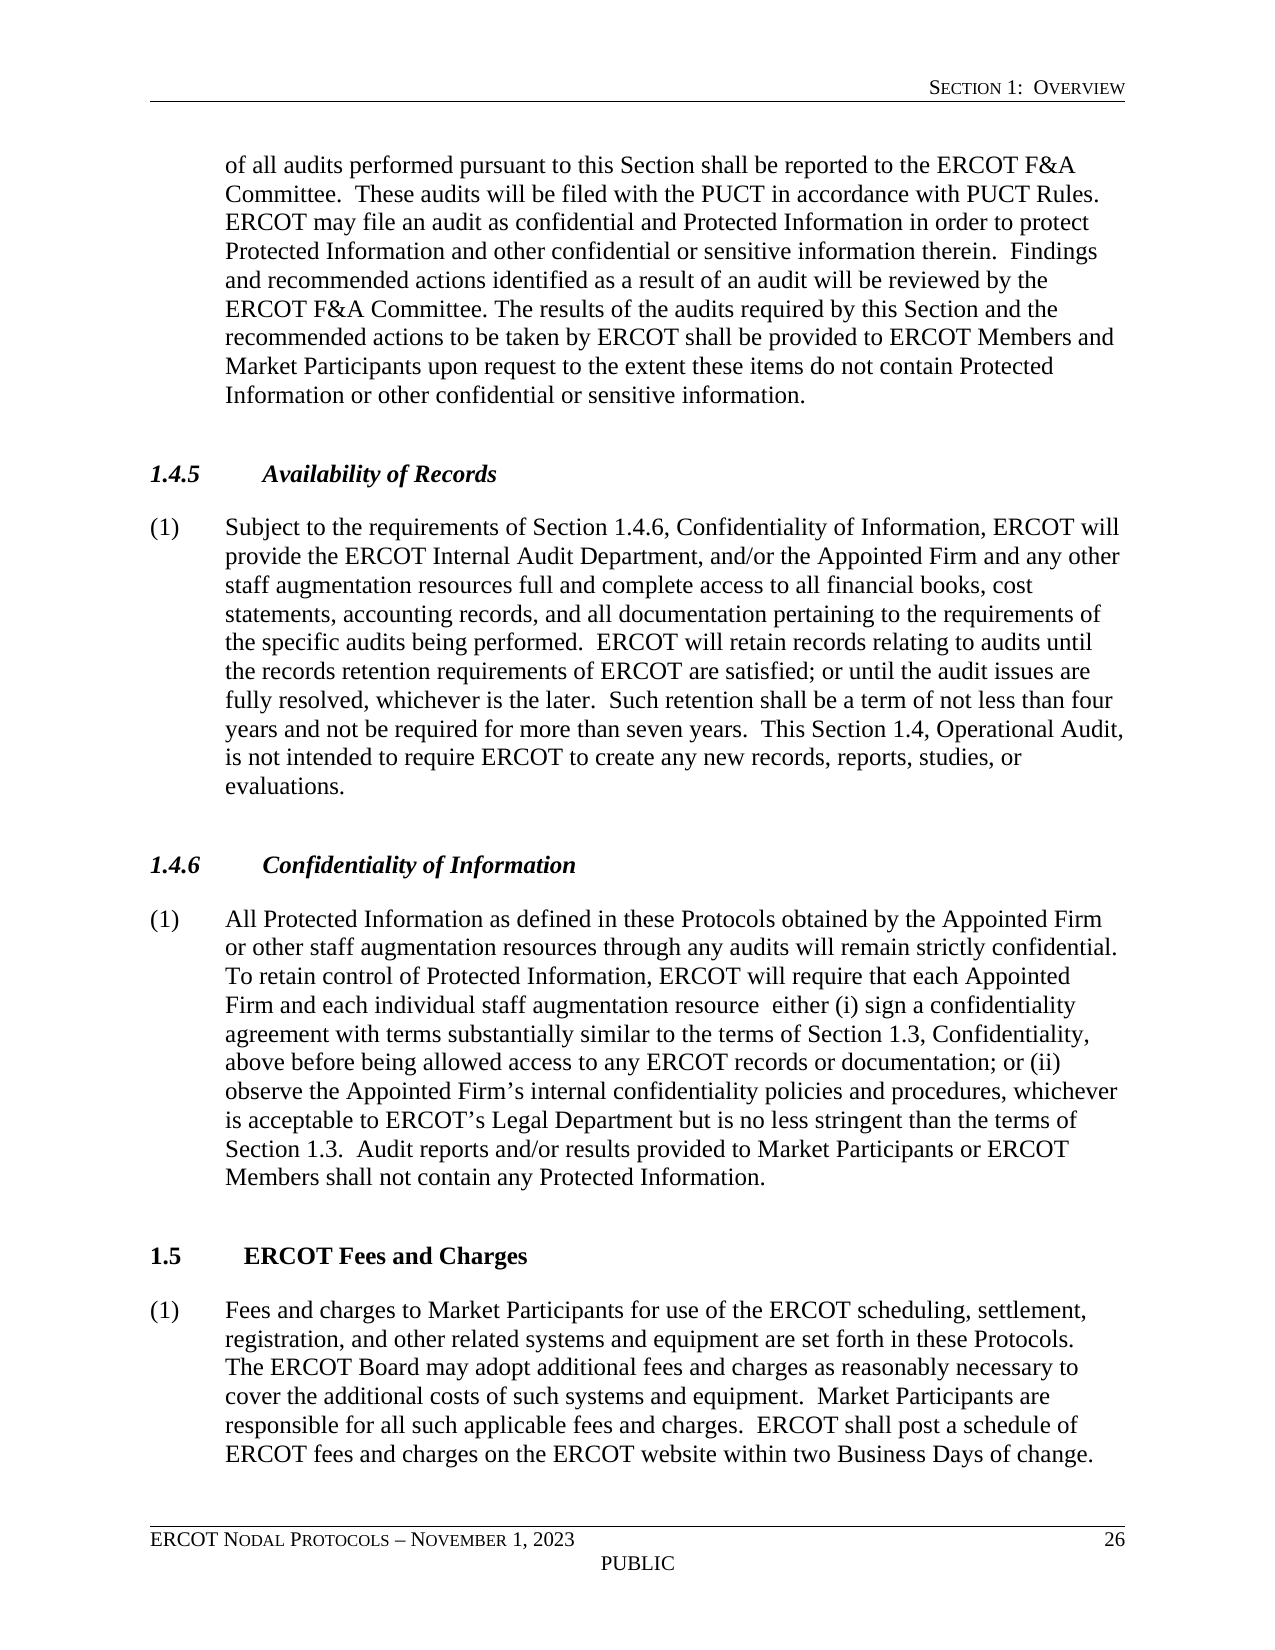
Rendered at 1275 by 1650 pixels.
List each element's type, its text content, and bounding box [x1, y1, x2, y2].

text (1) Fees and charges to Market Participants for use of the ERCOT scheduling, settlement, registration, and other related systems and equipment are set forth in these Protocols. The ERCOT Board may adopt additional fees and charges as reasonably necessary to cover the additional costs of such systems and equipment. Market Participants are responsible for all such applicable fees and charges. ERCOT shall post a schedule of ERCOT fees and charges on the ERCOT website within two Business Days of change. [150, 1295, 1125, 1467]
text 1.4.6 Confidentiality of Information [150, 850, 1125, 879]
text (1) All Protected Information as defined in these Protocols obtained by the Appointed Firm or other staff augmentation resources through any audits will remain strictly confidential. To retain control of Protected Information, ERCOT will require that each Appointed Firm and each individual staff augmentation resource either (i) sign a confidentiality agreement with terms substantially similar to the terms of Section 1.3, Confidentiality, above before being allowed access to any ERCOT records or documentation; or (ii) observe the Appointed Firm’s internal confidentiality policies and procedures, whichever is acceptable to ERCOT’s Legal Department but is no less stringent than the terms of Section 1.3. Audit reports and/or results provided to Market Participants or ERCOT Members shall not contain any Protected Information. [150, 904, 1125, 1191]
text 1.5 ERCOT Fees and Charges [150, 1241, 1125, 1270]
text 1.4.5 Availability of Records [150, 459, 1125, 487]
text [150, 150, 1125, 409]
text (1) Subject to the requirements of Section 1.4.6, Confidentiality of Information, ERCOT will provide the ERCOT Internal Audit Department, and/or the Appointed Firm and any other staff augmentation resources full and complete access to all financial books, cost statements, accounting records, and all documentation pertaining to the requirements of the specific audits being performed. ERCOT will retain records relating to audits until the records retention requirements of ERCOT are satisfied; or until the audit issues are fully resolved, whichever is the later. Such retention shall be a term of not less than four years and not be required for more than seven years. This Section 1.4, Operational Audit, is not intended to require ERCOT to create any new records, reports, studies, or evaluations. [150, 512, 1125, 800]
